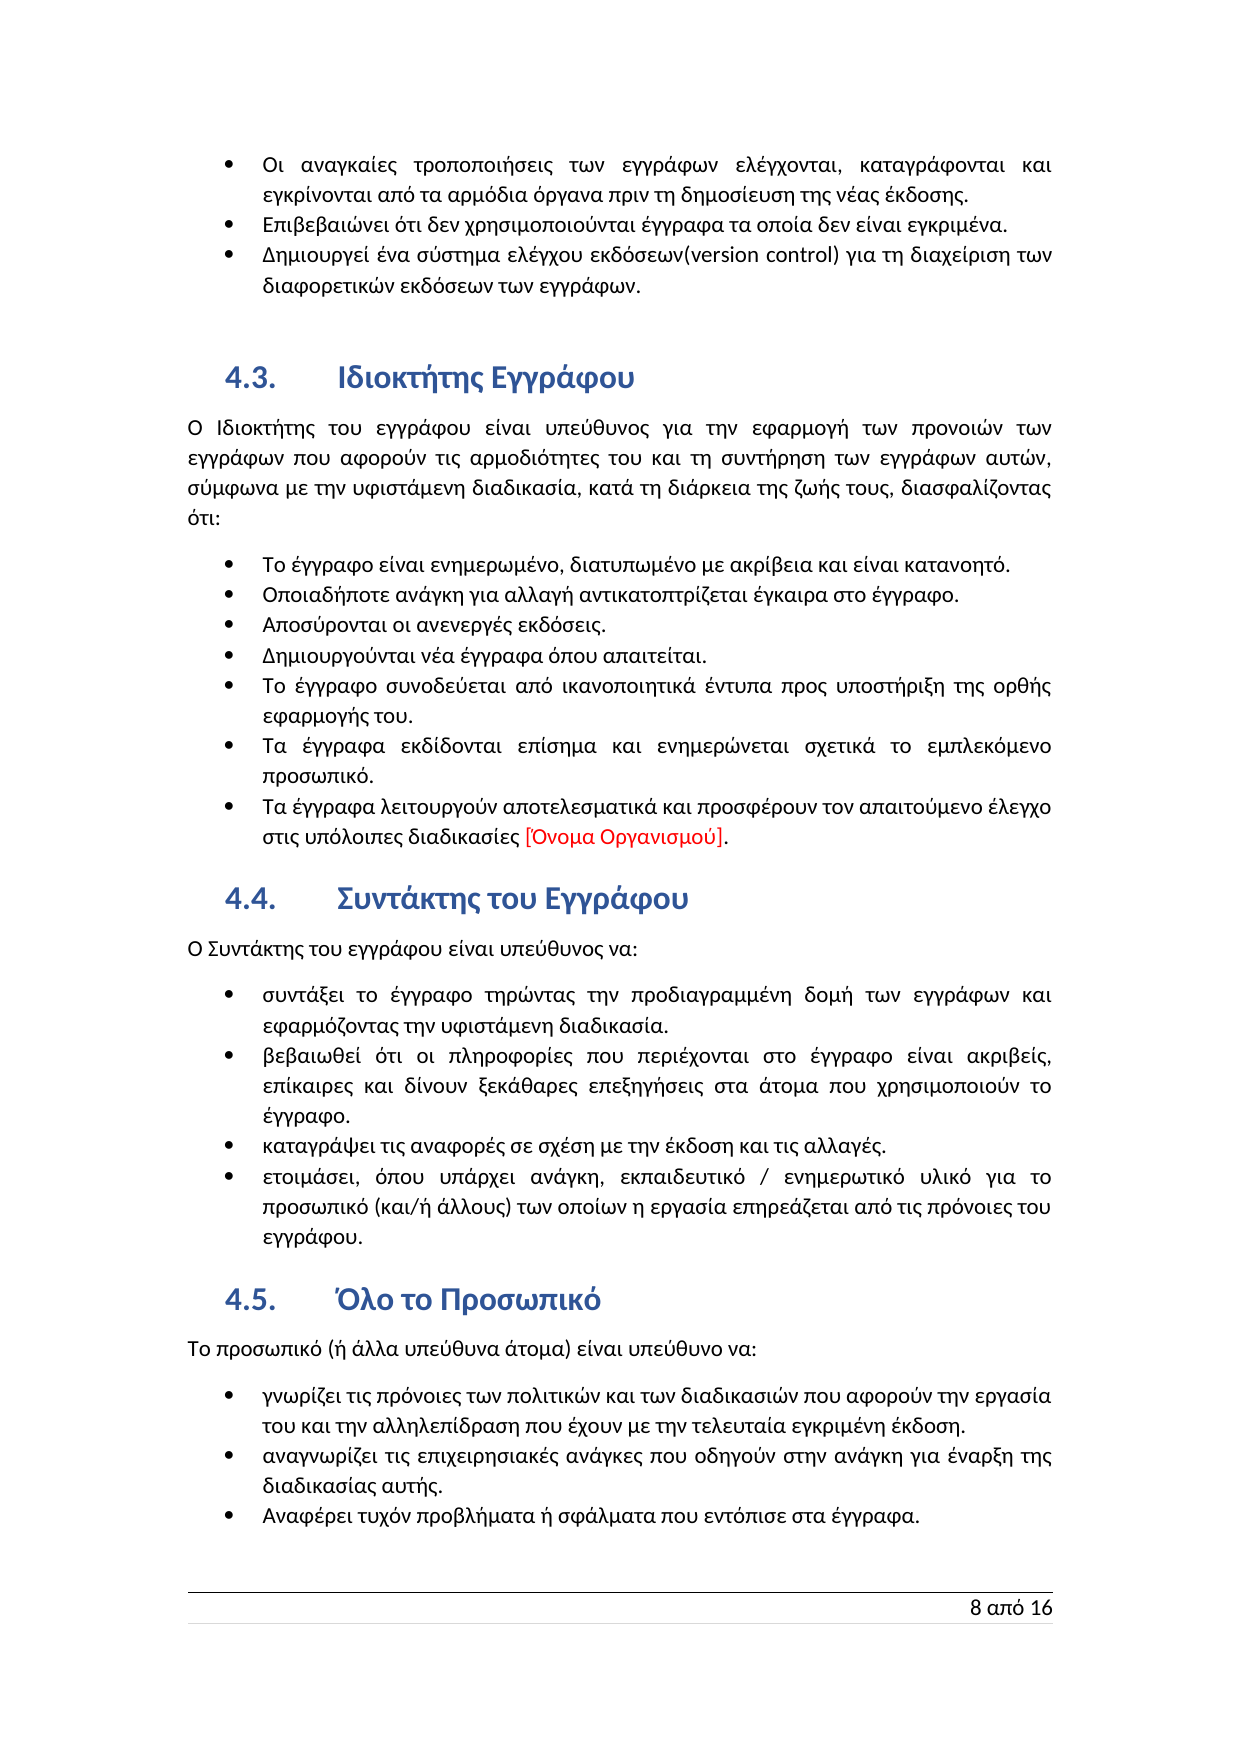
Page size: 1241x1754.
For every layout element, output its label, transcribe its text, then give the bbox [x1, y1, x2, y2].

list βεβαιωθεί ότι οι πληροφορίες που περιέχονται στο έγγραφο είναι ακριβείς, επίκαιρες και δίνουν ξεκάθαρες επεξηγήσεις στα άτομα που χρησιμοποιούν το έγγραφο. [225, 1041, 1053, 1129]
list Δημιουργούνται νέα έγγραφα όπου απαιτείται. [225, 641, 1053, 669]
subtitle Όλο το Προσωπικό [225, 1277, 1053, 1318]
list γνωρίζει τις πρόνοιες των πολιτικών και των διαδικασιών που αφορούν την εργασία του και την αλληλεπίδραση που έχουν με την τελευταία εγκριμένη έκδοση. [225, 1381, 1053, 1439]
list Οποιαδήποτε ανάγκη για αλλαγή αντικατοπτρίζεται έγκαιρα στο έγγραφο. [225, 580, 1053, 608]
list Επιβεβαιώνει ότι δεν χρησιμοποιούνται έγγραφα τα οποία δεν είναι εγκριμένα. [225, 210, 1053, 238]
list Το έγγραφο συνοδεύεται από ικανοποιητικά έντυπα προς υποστήριξη της ορθής εφαρμογής του. [225, 671, 1053, 729]
list αναγνωρίζει τις επιχειρησιακές ανάγκες που οδηγούν στην ανάγκη για έναρξη της διαδικασίας αυτής. [225, 1441, 1053, 1499]
list Αναφέρει τυχόν προβλήματα ή σφάλματα που εντόπισε στα έγγραφα. [225, 1502, 1053, 1530]
list Τα έγγραφα λειτουργούν αποτελεσματικά και προσφέρουν τον απαιτούμενο έλεγχο στις υπόλοιπες διαδικασίες [Όνομα Οργανισμού]. [225, 792, 1053, 850]
list Δημιουργεί ένα σύστημα ελέγχου εκδόσεων(version control) για τη διαχείριση των διαφορετικών εκδόσεων των εγγράφων. [225, 241, 1053, 299]
text Ο Ιδιοκτήτης του εγγράφου είναι υπεύθυνος για την εφαρμογή των προνοιών των εγγράφων που αφορούν τις αρμοδιότητες του και τη συντήρηση των εγγράφων αυτών, σύμφωνα με την υφιστάμενη διαδικασία, κατά τη διάρκεια της ζωής τους, διασφαλίζοντας ότι: [187, 413, 1053, 531]
subtitle Ιδιοκτήτης Εγγράφου [225, 356, 1053, 397]
list Τα έγγραφα εκδίδονται επίσημα και ενημερώνεται σχετικά το εμπλεκόμενο προσωπικό. [225, 731, 1053, 790]
list Οι αναγκαίες τροποποιήσεις των εγγράφων ελέγχονται, καταγράφονται και εγκρίνονται από τα αρμόδια όργανα πριν τη δημοσίευση της νέας έκδοσης. [225, 150, 1053, 208]
text Ο Συντάκτης του εγγράφου είναι υπεύθυνος να: [187, 934, 1053, 962]
subtitle Συντάκτης του Εγγράφου [225, 877, 1053, 918]
list Το έγγραφο είναι ενημερωμένο, διατυπωμένο με ακρίβεια και είναι κατανοητό. [225, 550, 1053, 578]
text Το προσωπικό (ή άλλα υπεύθυνα άτομα) είναι υπεύθυνο να: [187, 1334, 1053, 1362]
list Αποσύρονται οι ανενεργές εκδόσεις. [225, 611, 1053, 639]
list ετοιμάσει, όπου υπάρχει ανάγκη, εκπαιδευτικό / ενημερωτικό υλικό για το προσωπικό (και/ή άλλους) των οποίων η εργασία επηρεάζεται από τις πρόνοιες του εγγράφου. [225, 1162, 1053, 1250]
list καταγράψει τις αναφορές σε σχέση με την έκδοση και τις αλλαγές. [225, 1132, 1053, 1160]
list συντάξει το έγγραφο τηρώντας την προδιαγραμμένη δομή των εγγράφων και εφαρμόζοντας την υφιστάμενη διαδικασία. [225, 981, 1053, 1039]
